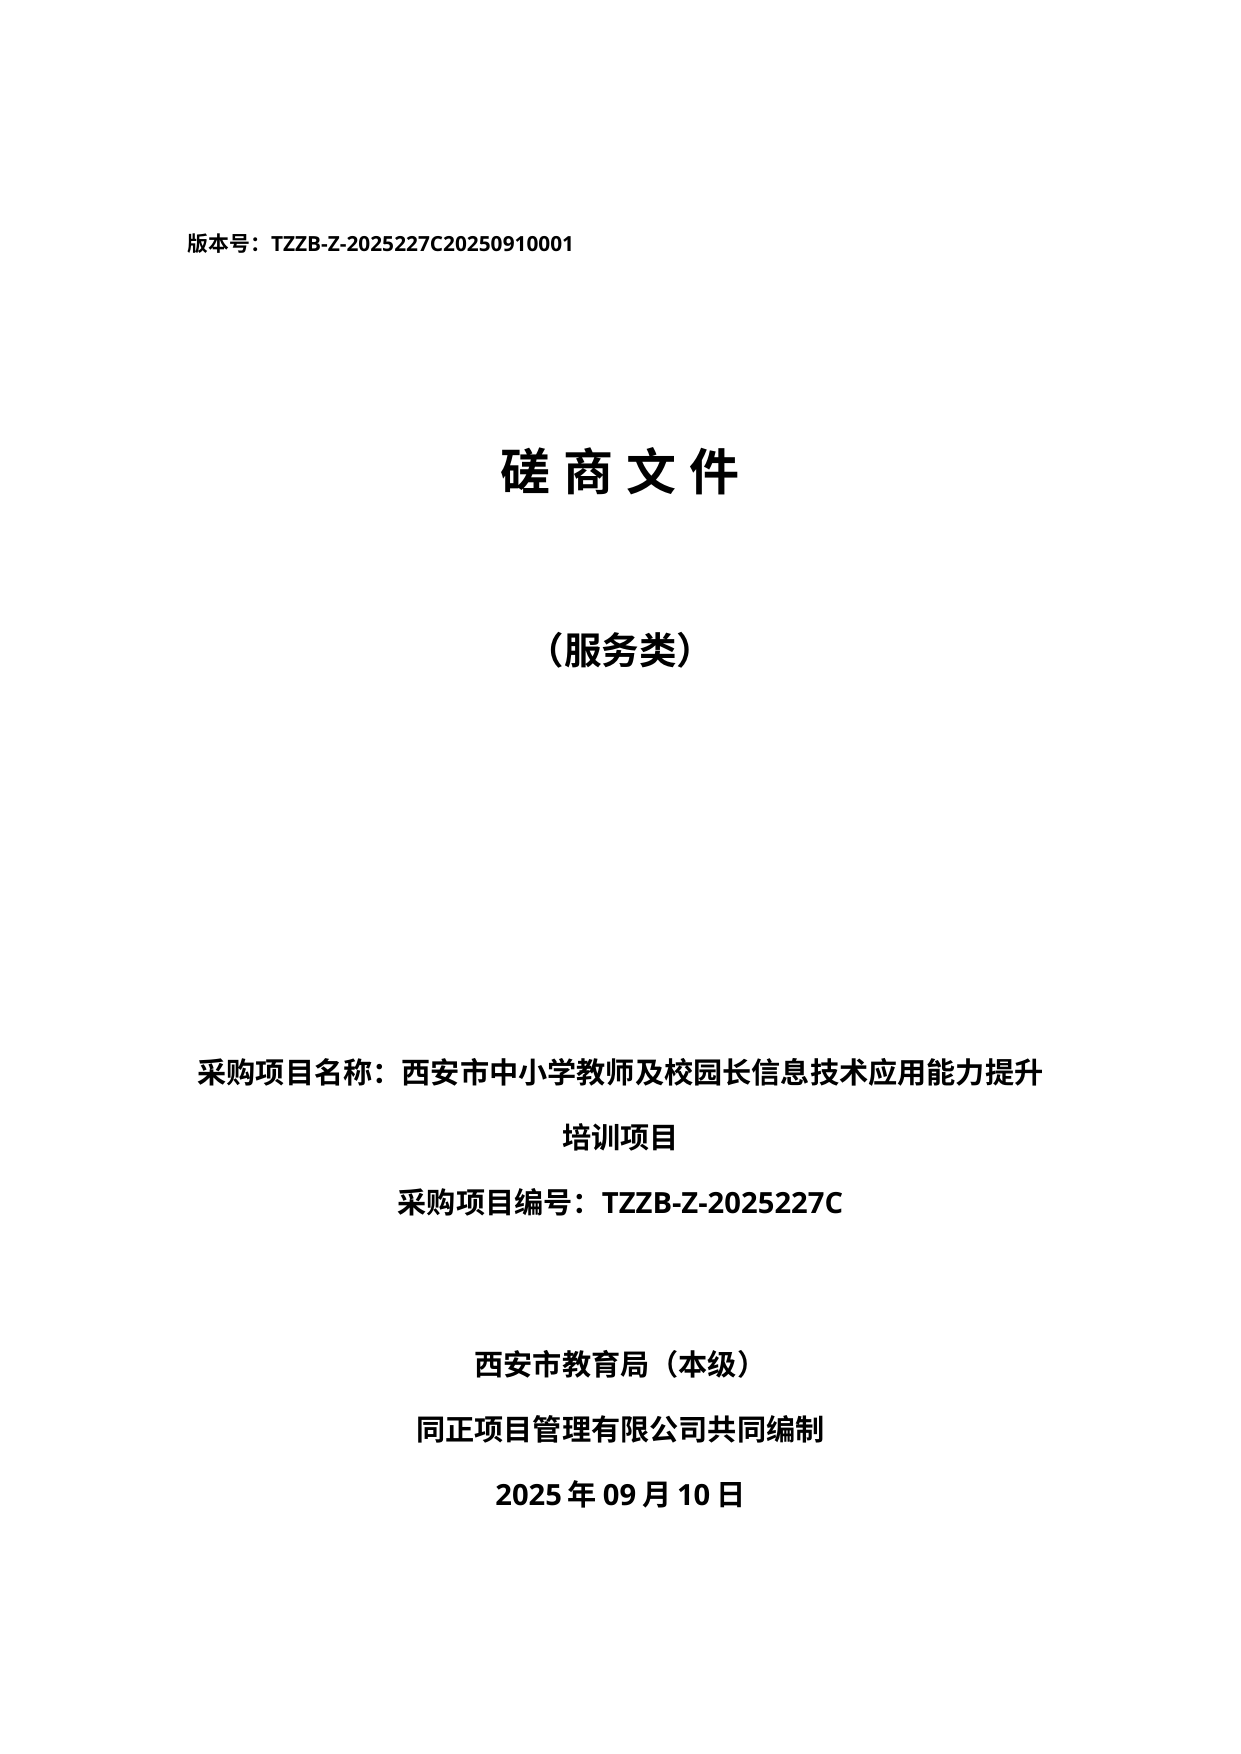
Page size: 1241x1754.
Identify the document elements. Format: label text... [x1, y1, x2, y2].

text 采购项目编号：TZZB-Z-2025227C [187, 1169, 1053, 1332]
text 同正项目管理有限公司共同编制 [187, 1397, 1053, 1462]
text （服务类） [187, 617, 1053, 1039]
text 磋 商 文 件 [187, 422, 1053, 617]
text 2025年09月10日 [187, 1462, 1053, 1527]
text 西安市教育局（本级） [187, 1332, 1053, 1397]
text 版本号：TZZB-Z-2025227C20250910001 [187, 227, 1053, 422]
text 采购项目名称：西安市中小学教师及校园长信息技术应用能力提升培训项目 [187, 1039, 1053, 1169]
